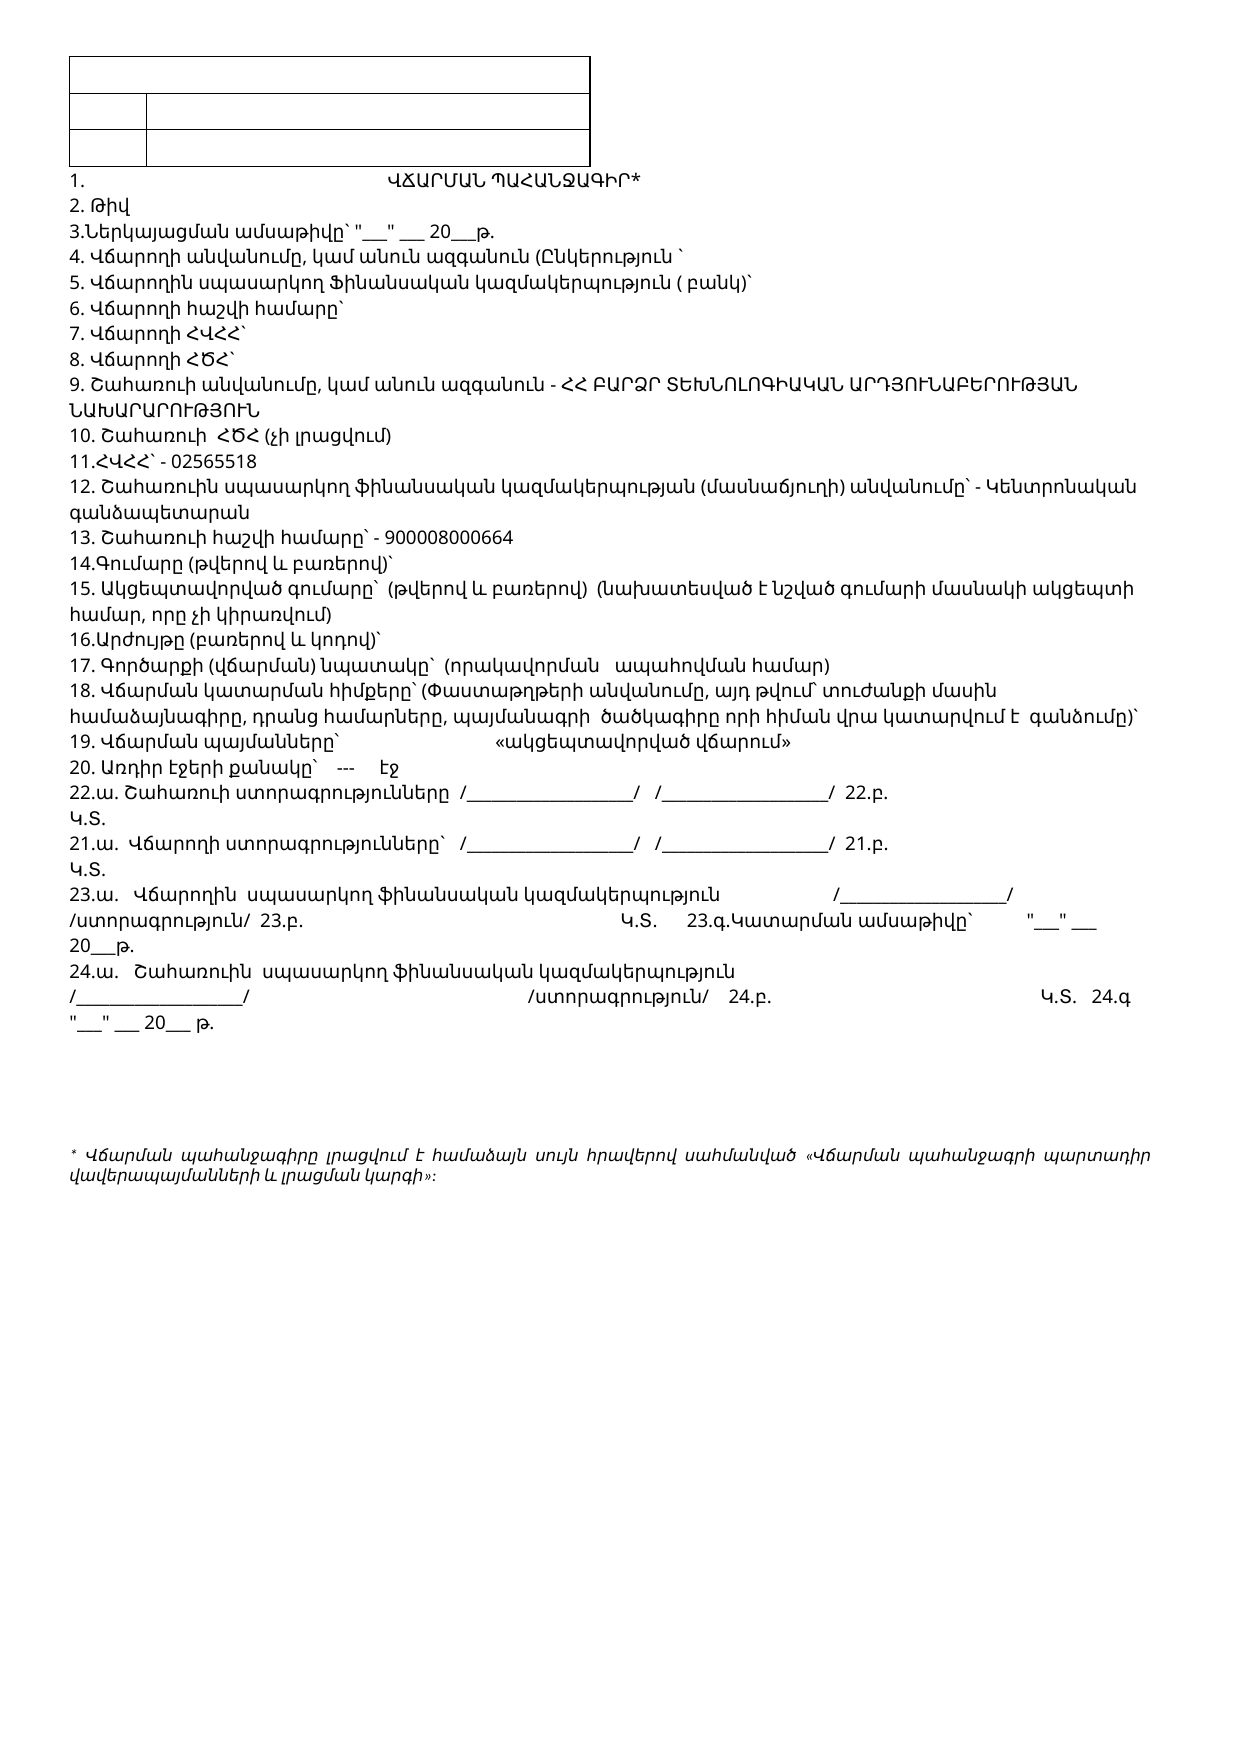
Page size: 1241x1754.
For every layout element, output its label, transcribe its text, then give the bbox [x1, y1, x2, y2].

text * Վճարման պահանջագիրը լրացվում է համաձայն սույն հրավերով սահմանված «Վճարման պահանջագրի պարտադիր վավերապայմանների և լրացման կարգի»: [69, 1145, 1152, 1186]
